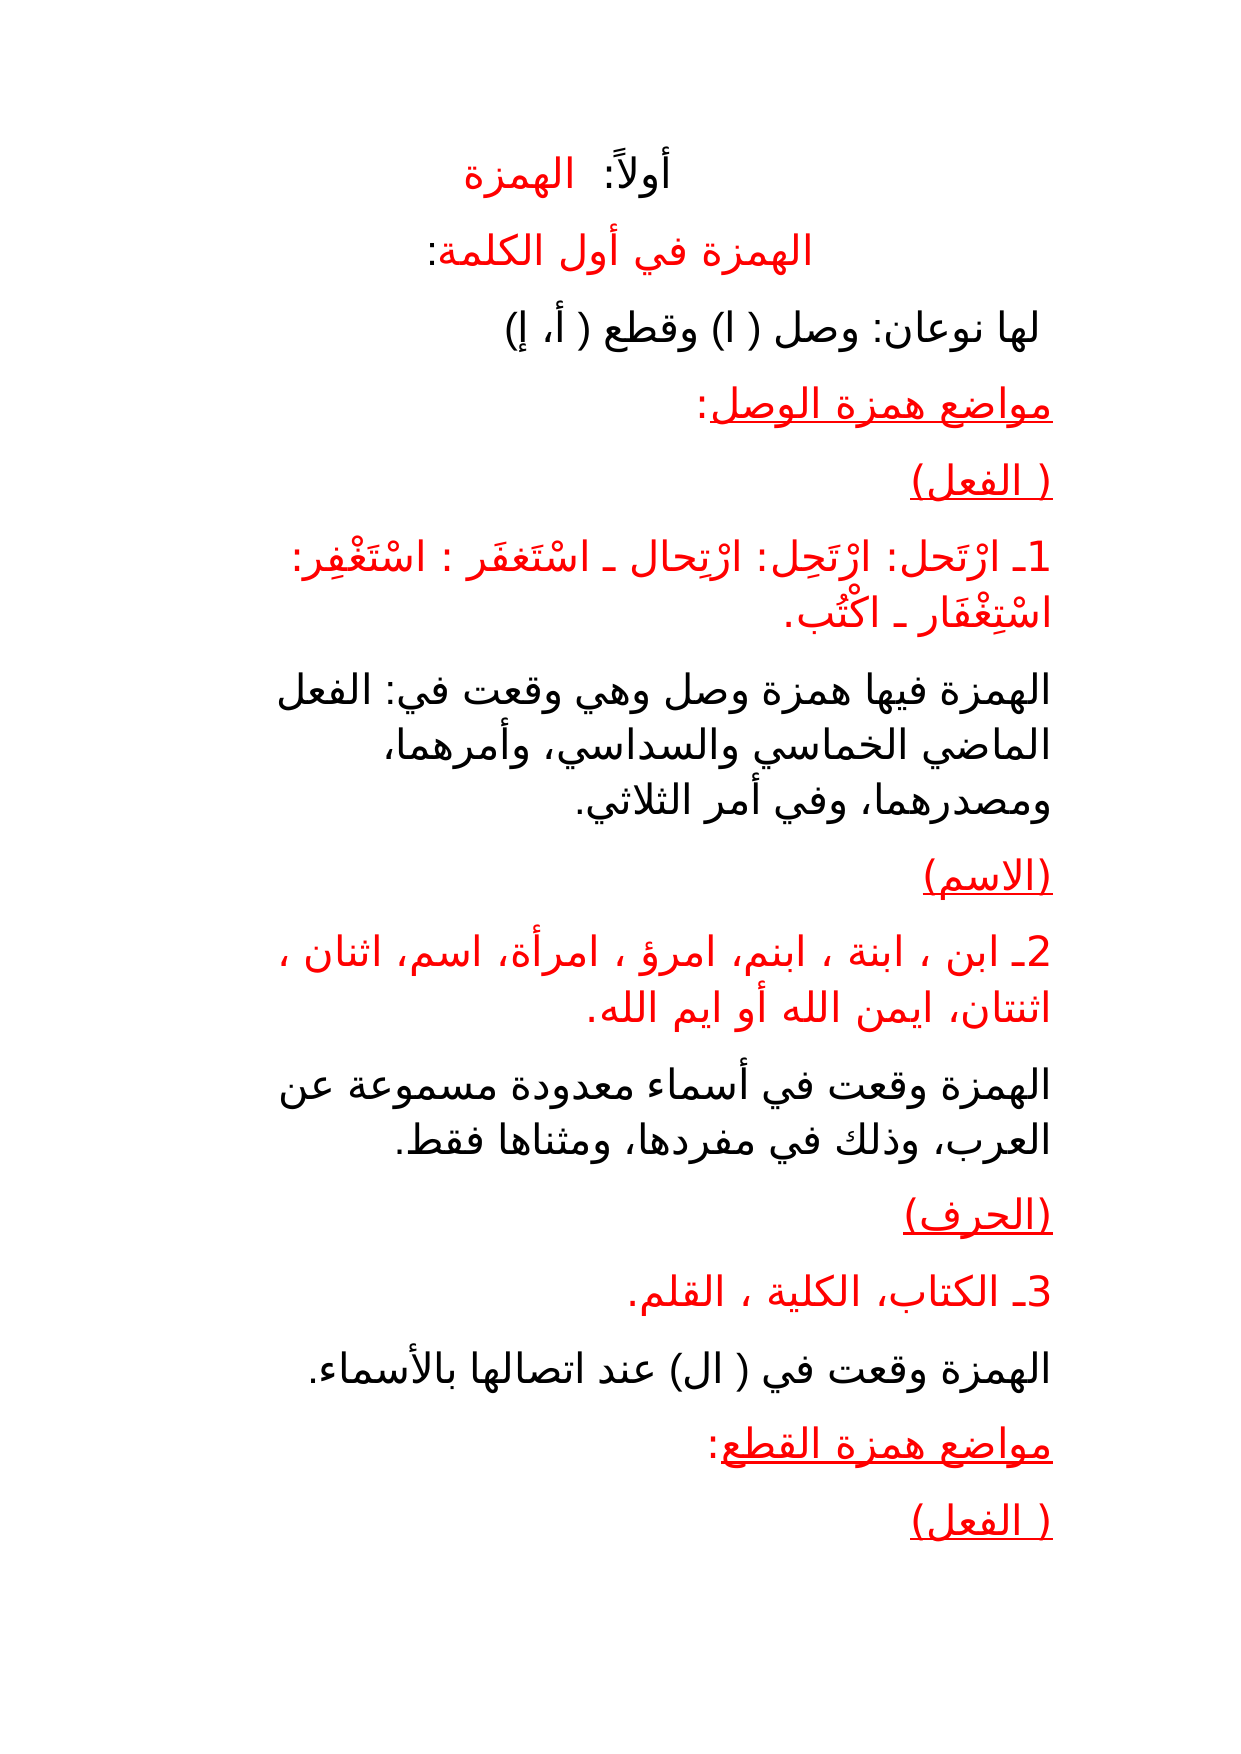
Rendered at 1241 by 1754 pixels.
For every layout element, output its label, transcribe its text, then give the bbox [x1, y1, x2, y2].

text الهمزة وقعت في ( ال) عند اتصالها بالأسماء. [187, 1344, 1053, 1392]
text ( الفعل) [187, 456, 1053, 505]
text (الاسم) [187, 851, 1053, 900]
text مواضع همزة الوصل: [187, 380, 1053, 428]
text 3ـ الكتاب، الكلية ، القلم. [187, 1268, 1053, 1316]
text أولاً: الهمزة [187, 150, 1053, 198]
text مواضع همزة القطع: [187, 1420, 1053, 1469]
text الهمزة فيها همزة وصل وهي وقعت في: الفعل الماضي الخماسي والسداسي، وأمرهما، ومصدرهما، وفي أمر الثلاثي. [187, 665, 1053, 823]
text (الحرف) [187, 1191, 1053, 1240]
text ( الفعل) [187, 1497, 1053, 1545]
text لها نوعان: وصل ( ا) وقطع ( أ، إ) [187, 304, 1053, 352]
text الهمزة في أول الكلمة: [187, 227, 1053, 276]
text الهمزة وقعت في أسماء معدودة مسموعة عن العرب، وذلك في مفردها، ومثناها فقط. [187, 1060, 1053, 1163]
text 1ـ ارْتَحل: ارْتَحِل: ارْتِحال ـ اسْتَغفَر : اسْتَغْفِر: اسْتِغْفَار ـ اكْتُب. [187, 533, 1053, 637]
text 2ـ ابن ، ابنة ، ابنم، امرؤ ، امرأة، اسم، اثنان ، اثنتان، ايمن الله أو ايم الله. [187, 928, 1053, 1032]
